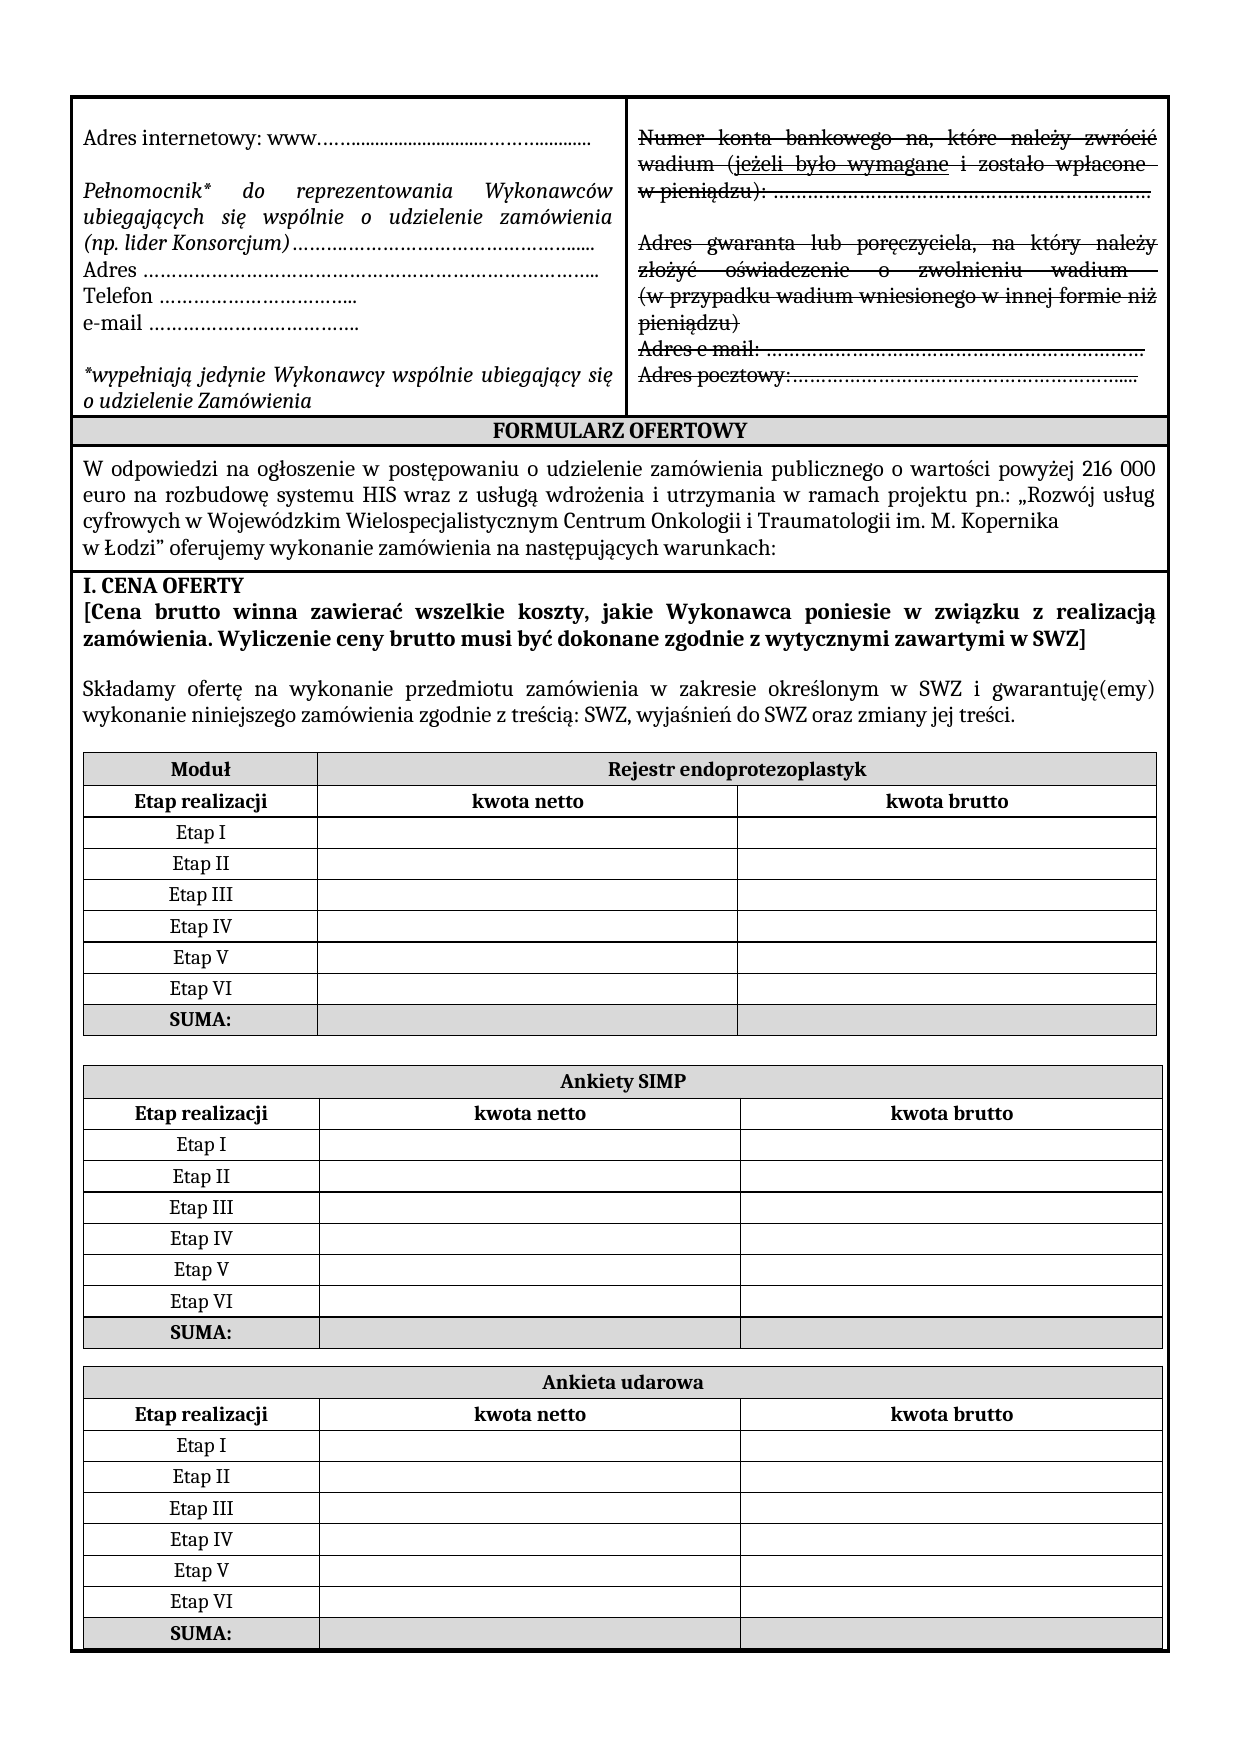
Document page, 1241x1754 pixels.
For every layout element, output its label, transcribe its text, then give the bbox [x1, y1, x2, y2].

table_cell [73, 573, 1167, 1649]
table_cell W odpowiedzi na ogłoszenie w postępowaniu o udzielenie zamówienia publicznego o wartości powyżej 216 000 euro na rozbudowę systemu HIS wraz z usługą wdrożenia i utrzymania w ramach projektu pn.: „Rozwój usług cyfrowych w Wojewódzkim Wielospecjalistycznym Centrum Onkologii i Traumatologii im. M. Kopernika w Łodzi” oferujemy wykonanie zamówienia na następujących warunkach: [73, 447, 1167, 569]
table_cell FORMULARZ OFERTOWY [73, 418, 1167, 444]
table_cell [73, 99, 625, 415]
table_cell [628, 99, 1167, 415]
